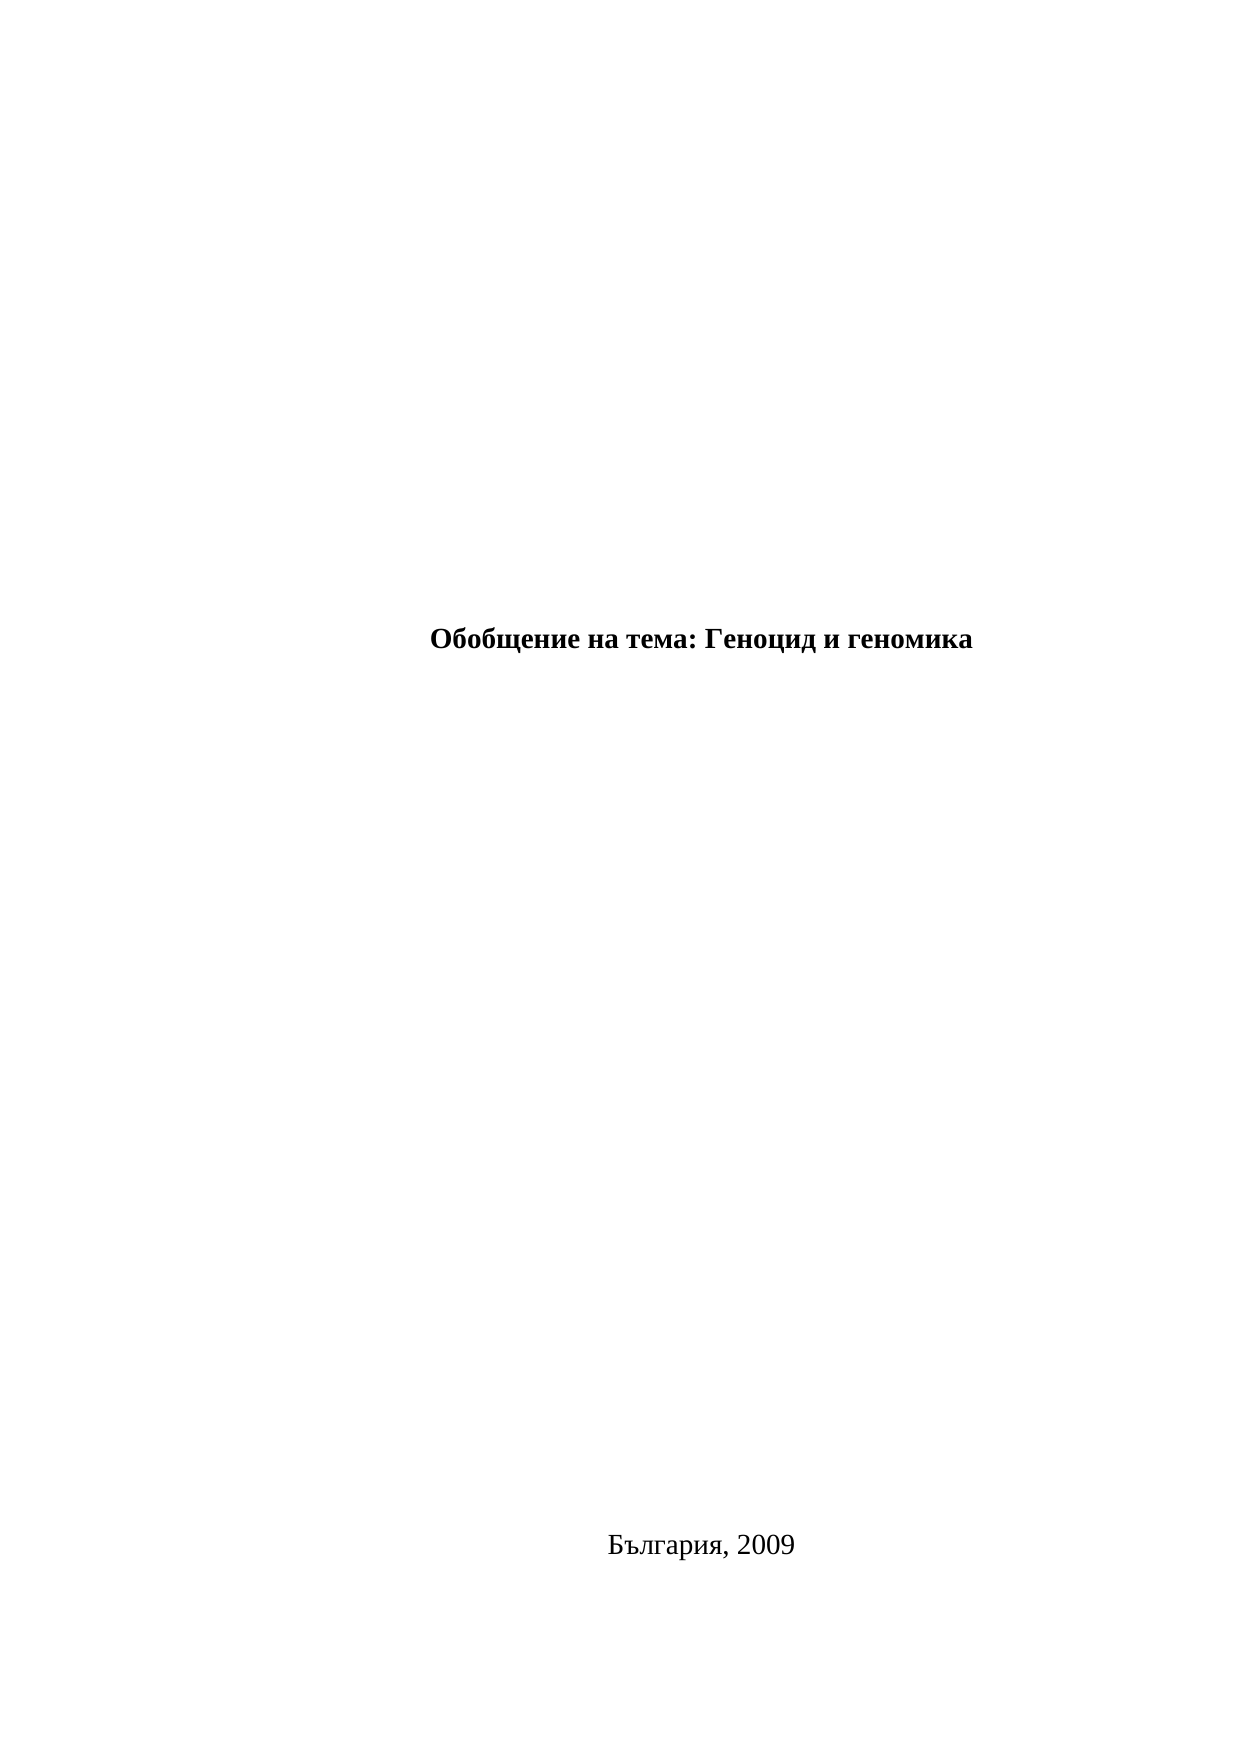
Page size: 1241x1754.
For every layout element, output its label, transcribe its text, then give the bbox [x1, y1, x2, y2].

text България, 2009 [177, 1527, 1152, 1560]
text Обобщение на тема: Геноцид и геномика [177, 621, 1152, 655]
